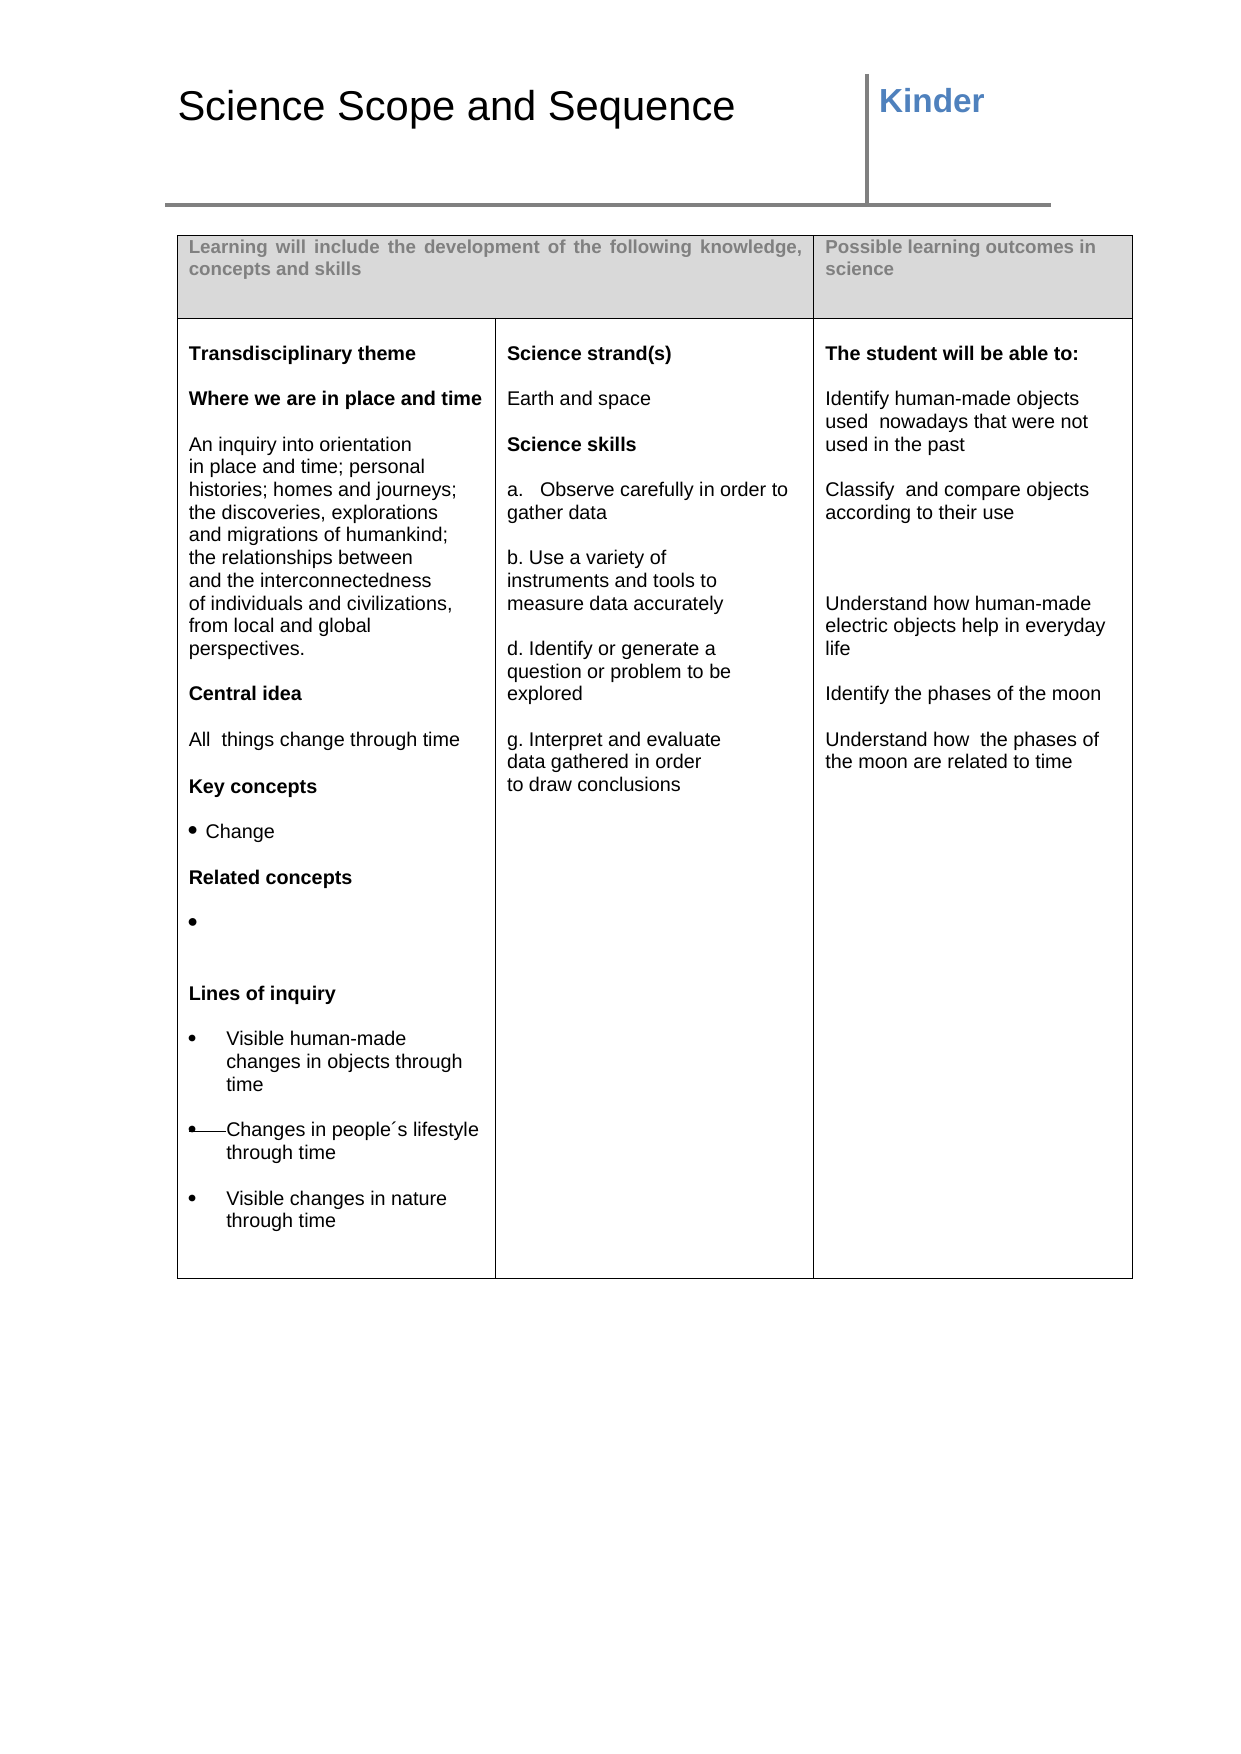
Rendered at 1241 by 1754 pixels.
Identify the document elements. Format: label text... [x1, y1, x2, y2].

table_header Possible learning outcomes in science [814, 236, 1132, 318]
table_header Learning will include the development of the following knowledge, concepts and skills [178, 236, 813, 318]
table_cell The student will be able to: Identify human-made objects used nowadays that were not used in the past Classify and compare objects according to their use Understand how human-made electric objects help in everyday life Identify the phases of the moon Understand how the phases of the moon are related to time [814, 319, 1132, 1277]
table_cell Science strand(s) Earth and space Science skills a. Observe carefully in order to gather data b. Use a variety of instruments and tools to measure data accurately d. Identify or generate a question or problem to be explored g. Interpret and evaluate data gathered in order to draw conclusions [496, 319, 813, 1277]
table_cell Transdisciplinary theme Where we are in place and time An inquiry into orientation in place and time; personal histories; homes and journeys; the discoveries, explorations and migrations of humankind; the relationships between and the interconnectedness of individuals and civilizations, from local and global perspectives. Central idea All things change through time Key concepts Change Related concepts Lines of inquiry Visible human-made changes in objects through time Changes in people´s lifestyle through time Visible changes in nature through time [178, 319, 495, 1277]
